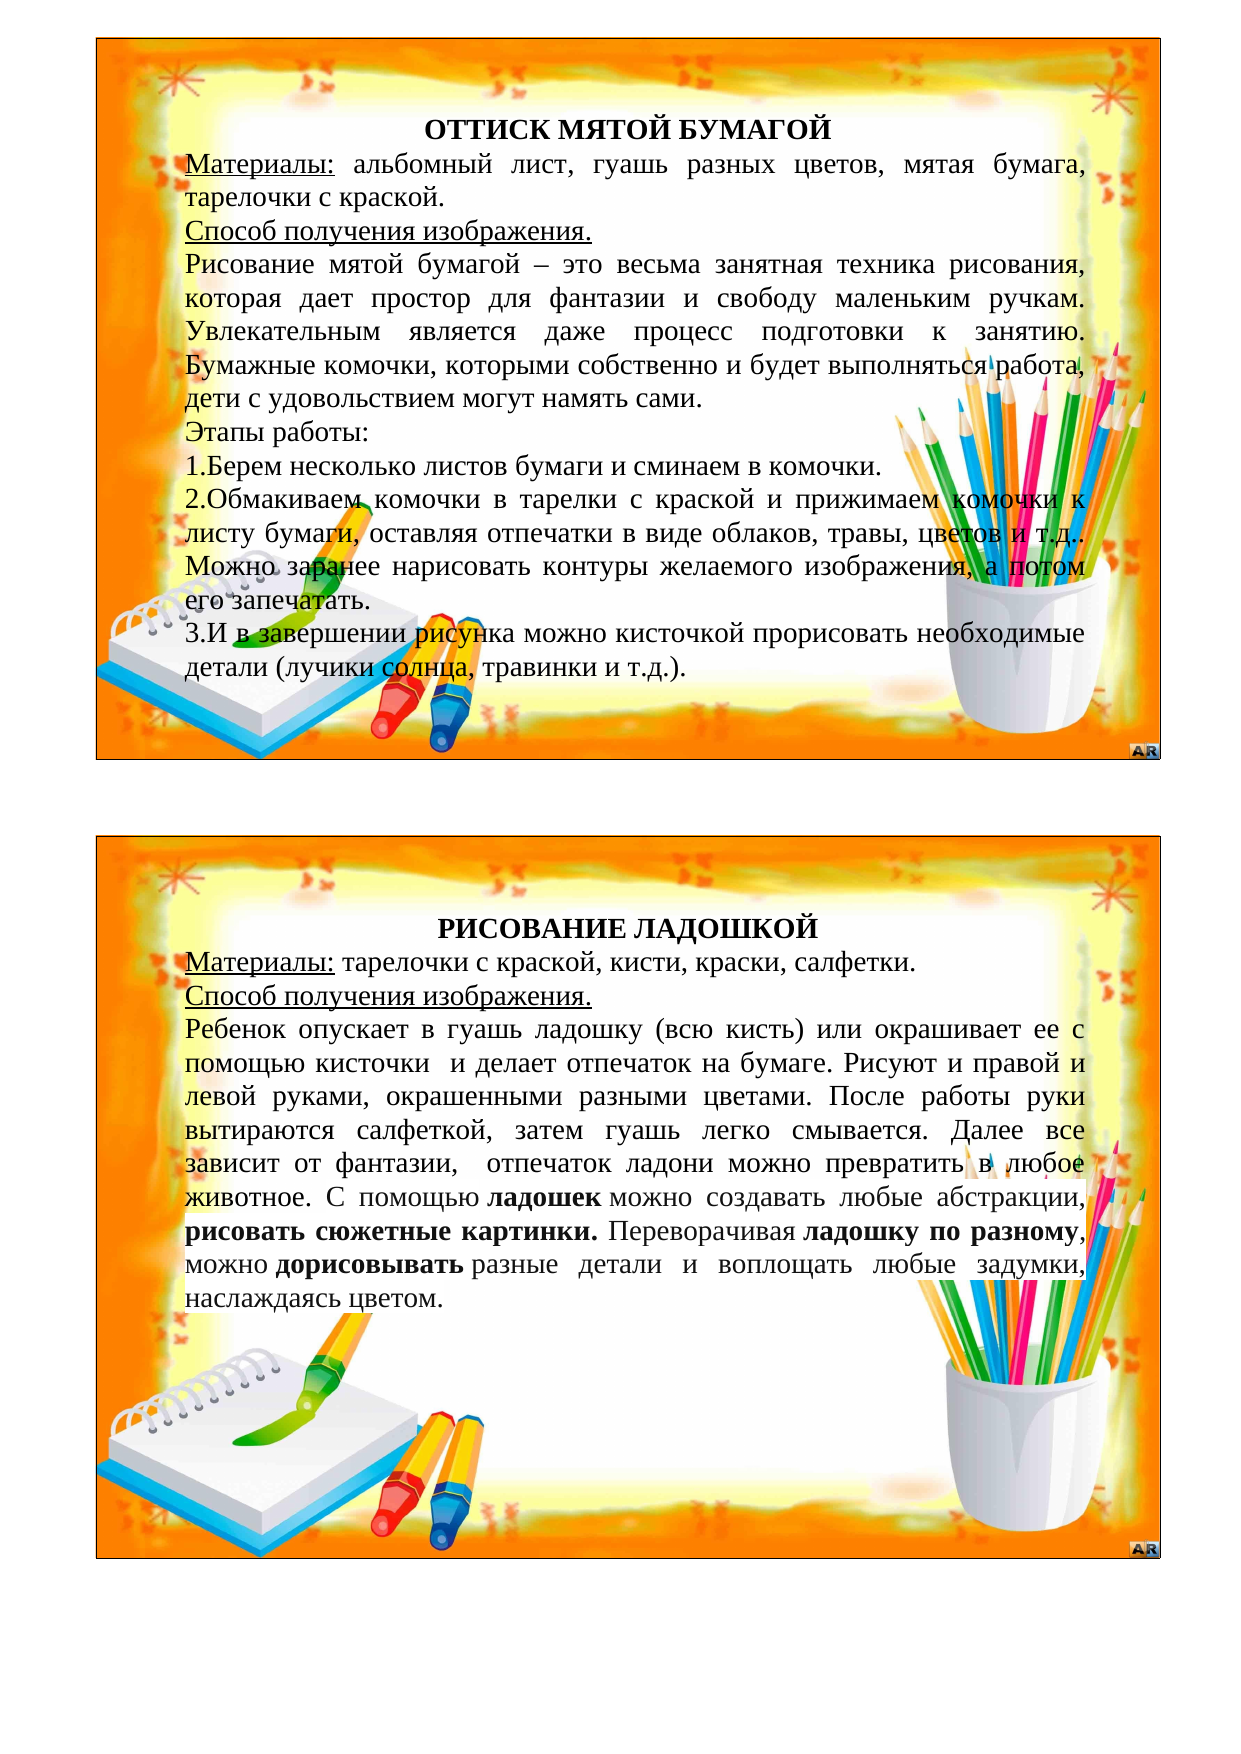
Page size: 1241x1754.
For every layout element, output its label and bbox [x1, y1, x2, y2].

picture [97, 39, 1160, 759]
picture [97, 677, 257, 759]
picture [398, 663, 405, 675]
picture [97, 837, 1160, 1558]
